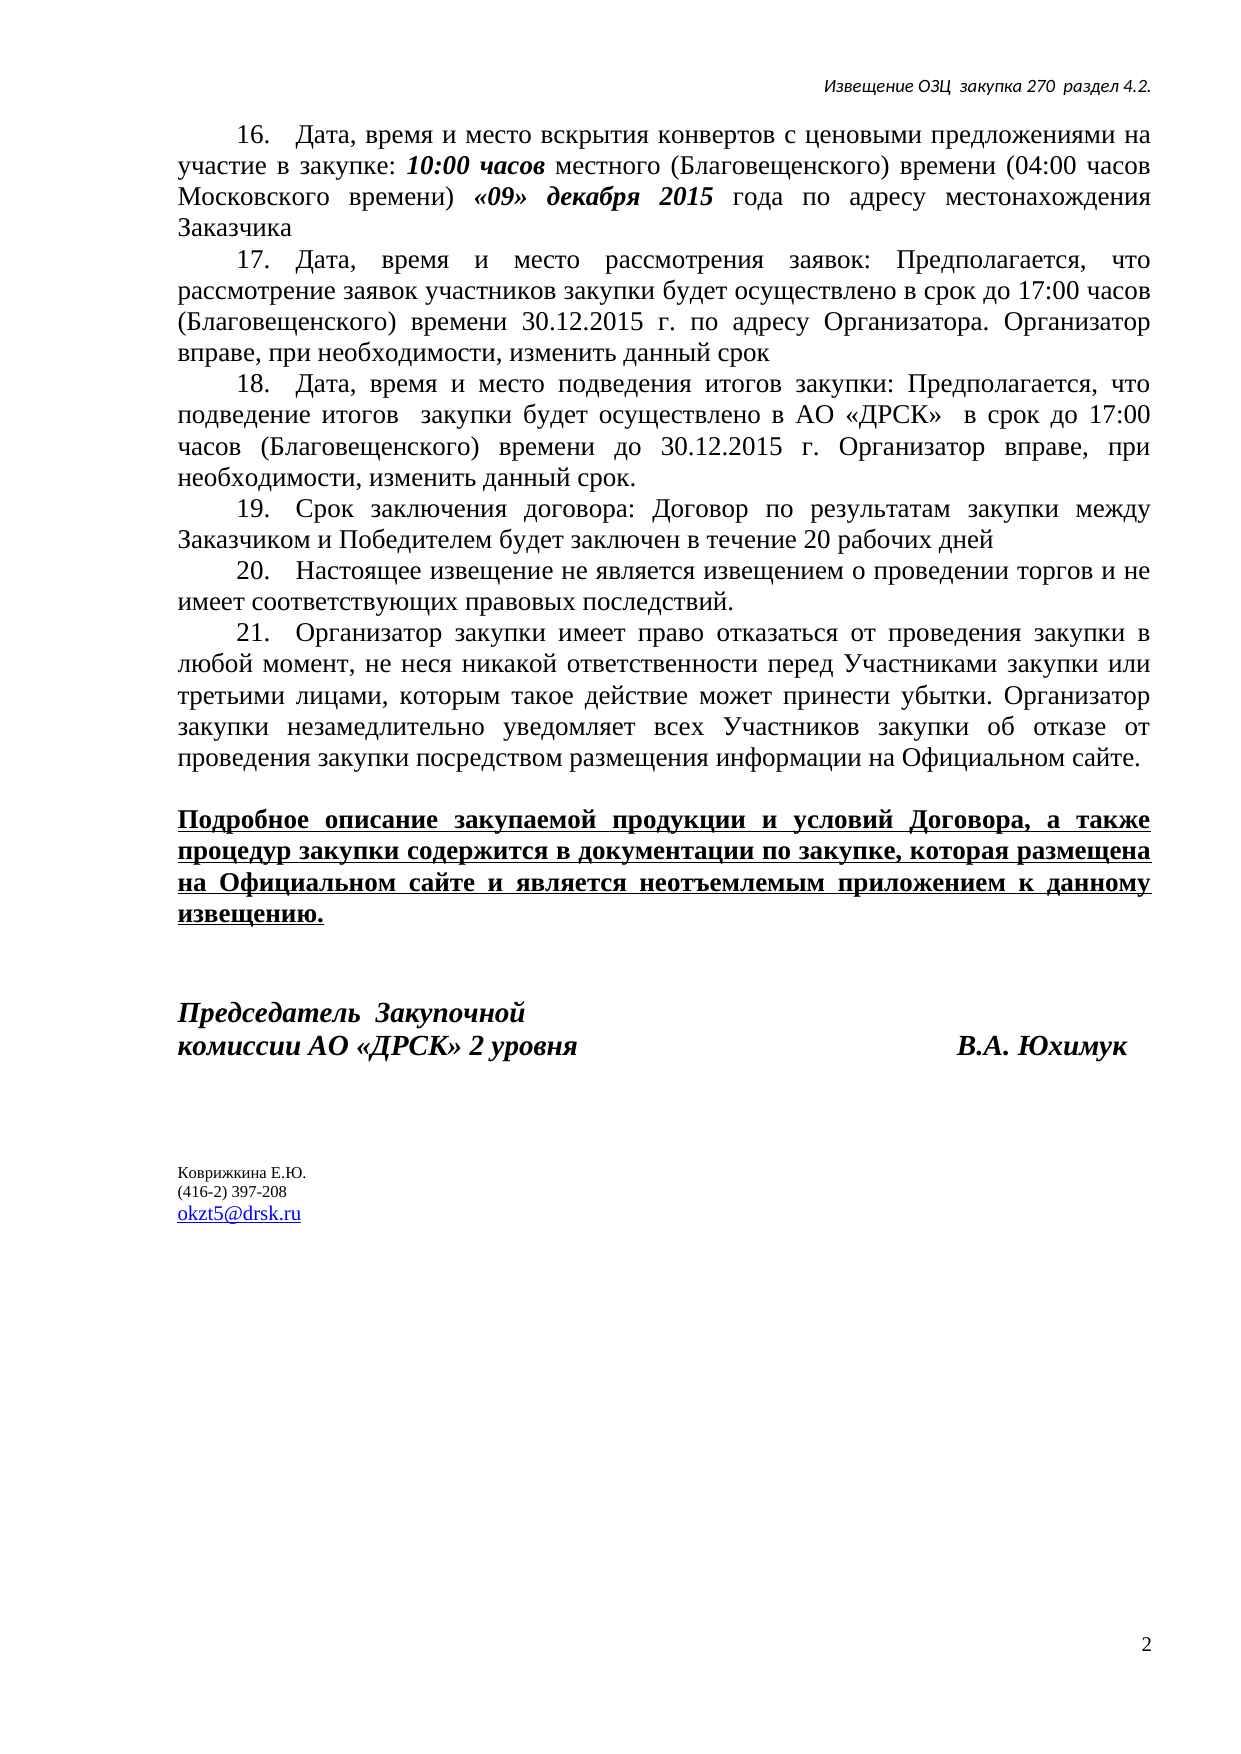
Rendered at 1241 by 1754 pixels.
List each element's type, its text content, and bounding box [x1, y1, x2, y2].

list Организатор закупки имеет право отказаться от проведения закупки в любой момент, не неся никакой ответственности перед Участниками закупки или третьими лицами, которым такое действие может принести убытки. Организатор закупки незамедлительно уведомляет всех Участников закупки об отказе от проведения закупки посредством размещения информации на Официальном сайте. [177, 616, 1152, 772]
text okzt5@drsk.ru [177, 1201, 1152, 1225]
text (416-2) 397-208 [177, 1182, 1152, 1201]
list Дата, время и место подведения итогов закупки: Предполагается, что подведение итогов закупки будет осуществлено в АО «ДРСК» в срок до 17:00 часов (Благовещенского) времени до 30.12.2015 г. Организатор вправе, при необходимости, изменить данный срок. [177, 367, 1152, 492]
text Председатель Закупочной [177, 995, 1152, 1028]
list Дата, время и место рассмотрения заявок: Предполагается, что рассмотрение заявок участников закупки будет осуществлено в срок до 17:00 часов (Благовещенского) времени 30.12.2015 г. по адресу Организатора. Организатор вправе, при необходимости, изменить данный срок [177, 243, 1152, 367]
text комиссии АО «ДРСК» 2 уровня В.А. Юхимук [177, 1028, 1152, 1062]
list Дата, время и место вскрытия конвертов с ценовыми предложениями на участие в закупке: 10:00 часов местного (Благовещенского) времени (04:00 часов Московского времени) «09» декабря 2015 года по адресу местонахождения Заказчика [177, 118, 1152, 243]
text Подробное описание закупаемой продукции и условий Договора, а также процедур закупки содержится в документации по закупке, которая размещена на Официальном сайте и является неотъемлемым приложением к данному извещению. [177, 803, 1152, 862]
text Подробное описание закупаемой продукции и условий Договора, а также процедур закупки содержится в документации по закупке, которая размещена на Официальном сайте и является неотъемлемым приложением к данному извещению. [177, 863, 1152, 893]
text Подробное описание закупаемой продукции и условий Договора, а также процедур закупки содержится в документации по закупке, которая размещена на Официальном сайте и является неотъемлемым приложением к данному извещению. [177, 894, 1152, 928]
list Срок заключения договора: Договор по результатам закупки между Заказчиком и Победителем будет заключен в течение 20 рабочих дней [177, 492, 1152, 554]
text Коврижкина Е.Ю. [177, 1163, 1152, 1182]
list Настоящее извещение не является извещением о проведении торгов и не имеет соответствующих правовых последствий. [177, 554, 1152, 616]
